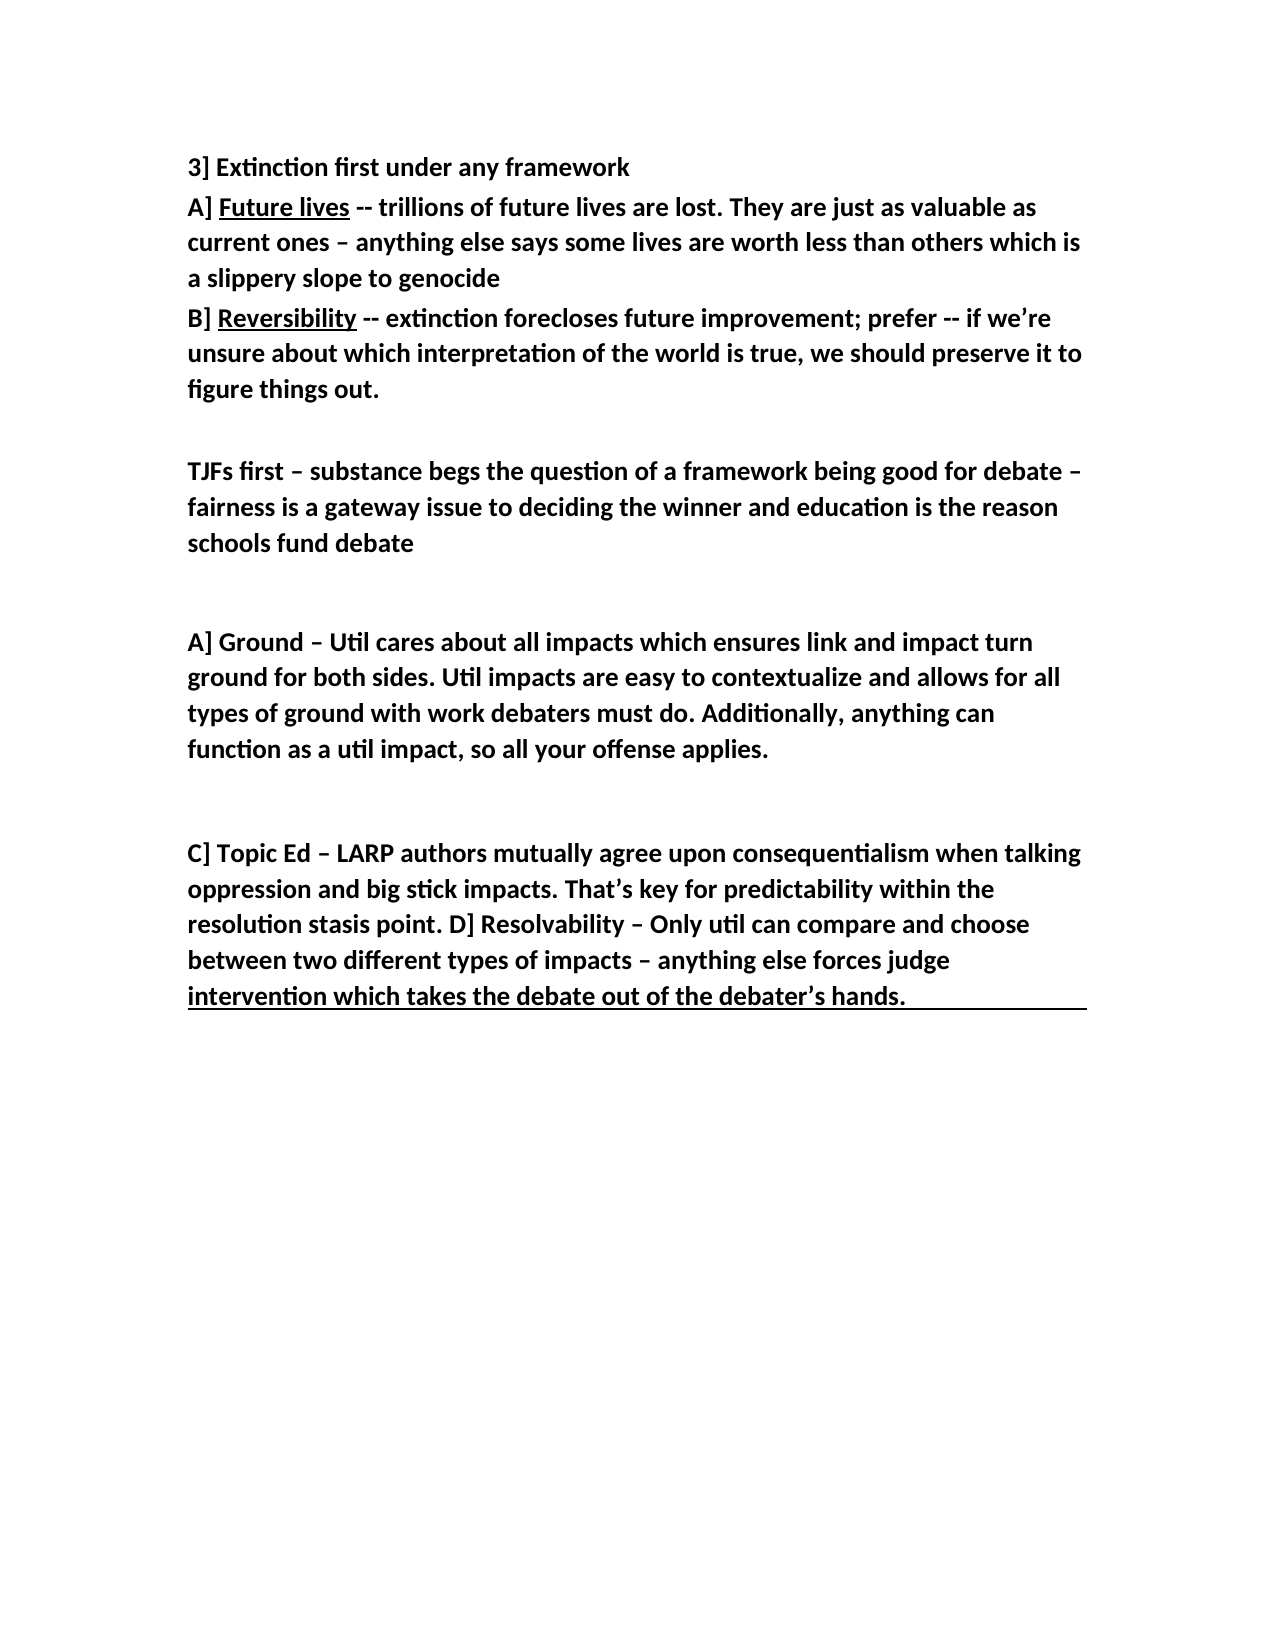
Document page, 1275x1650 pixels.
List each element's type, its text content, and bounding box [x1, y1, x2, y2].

subtitle 3] Extinction first under any framework [187, 150, 1087, 183]
subtitle B] Reversibility -- extinction forecloses future improvement; prefer -- if we’re unsure about which interpretation of the world is true, we should preserve it to figure things out. [187, 301, 1087, 405]
text C] Topic Ed – LARP authors mutually agree upon consequentialism when talking oppression and big stick impacts. That’s key for predictability within the resolution stasis point. D] Resolvability – Only util can compare and choose between two different types of impacts – anything else forces judge intervention which takes the debate out of the debater’s hands. [187, 836, 1087, 1008]
text TJFs first – substance begs the question of a framework being good for debate – fairness is a gateway issue to deciding the winner and education is the reason schools fund debate [187, 454, 1087, 559]
subtitle A] Future lives -- trillions of future lives are lost. They are just as valuable as current ones – anything else says some lives are worth less than others which is a slippery slope to genocide [187, 190, 1087, 294]
text A] Ground – Util cares about all impacts which ensures link and impact turn ground for both sides. Util impacts are easy to contextualize and allows for all types of ground with work debaters must do. Additionally, anything can function as a util impact, so all your offense applies. [187, 625, 1087, 765]
